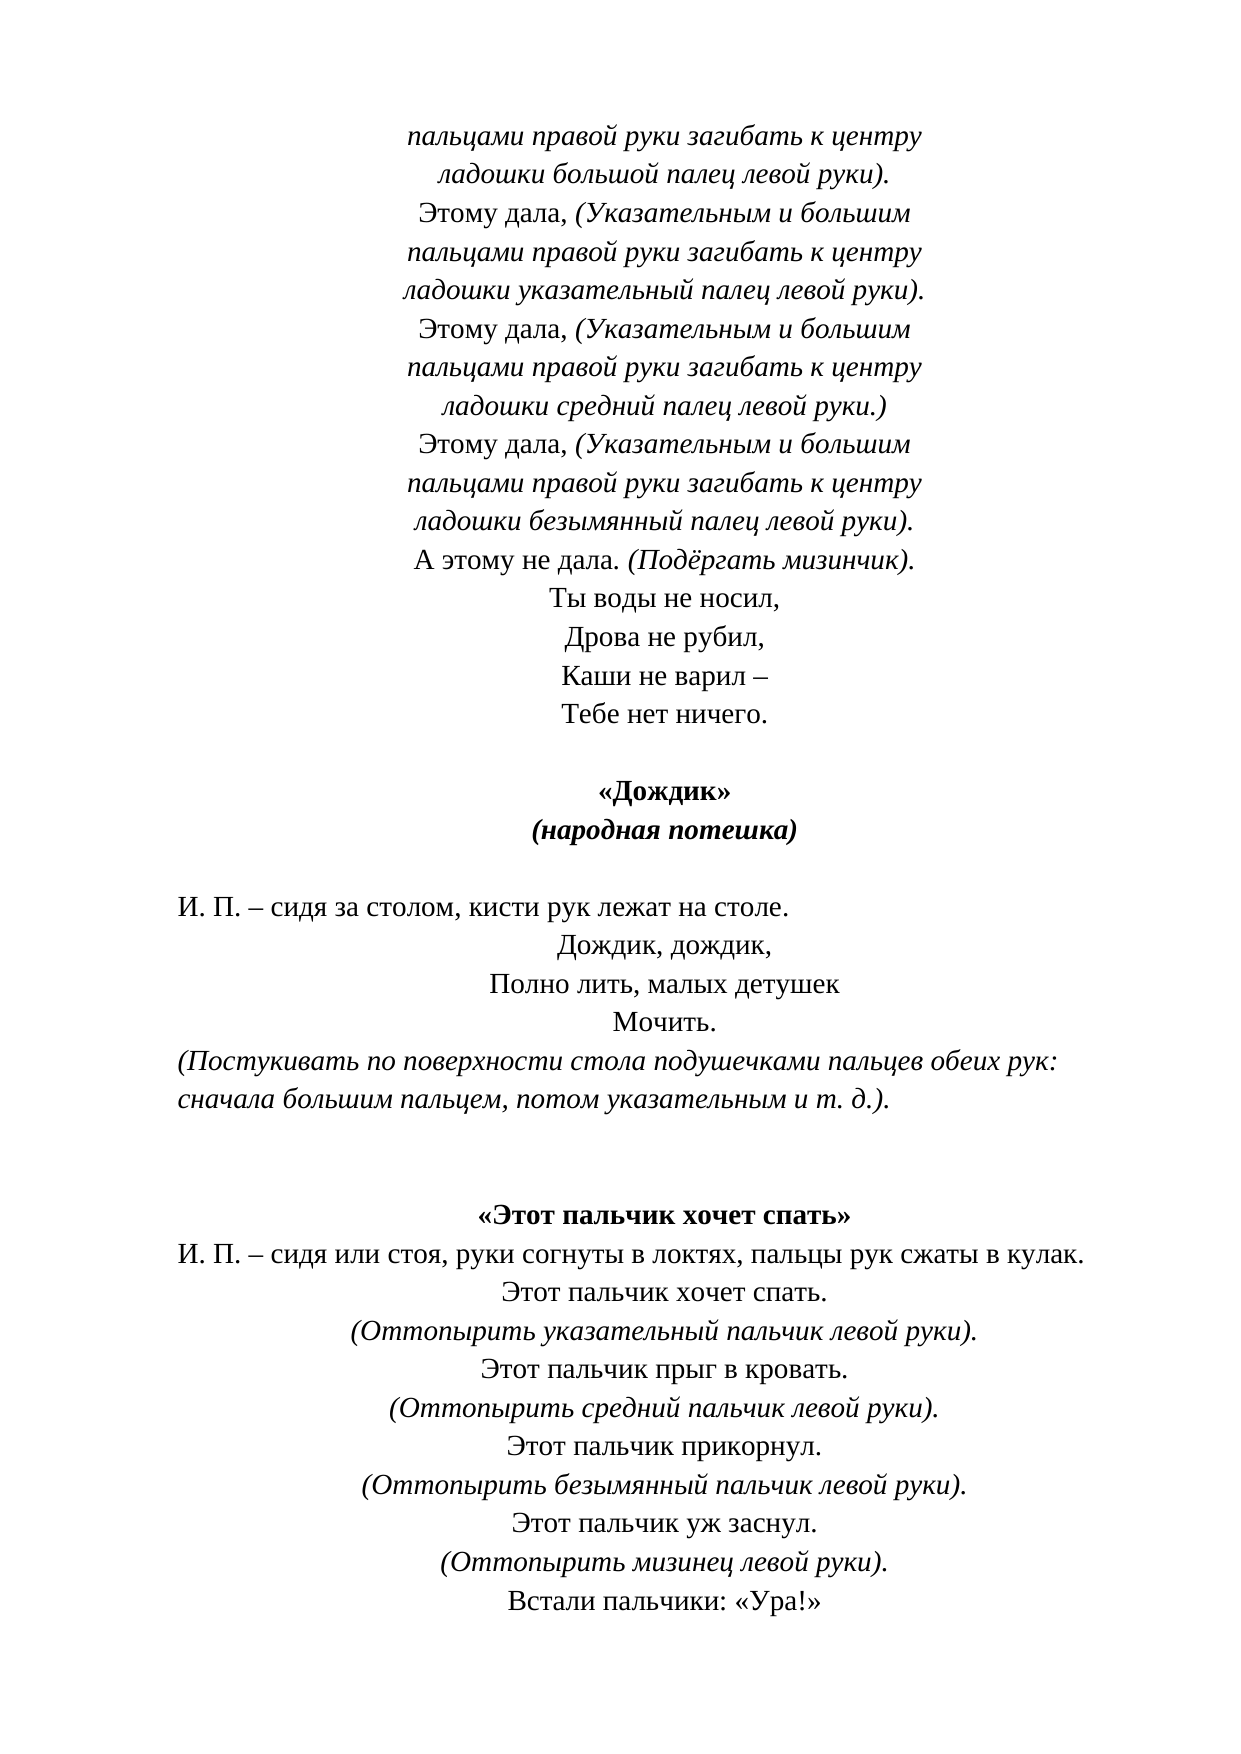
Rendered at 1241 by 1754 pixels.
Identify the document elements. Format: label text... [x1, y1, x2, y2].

text (Оттопырить мизинец левой руки). [177, 1544, 1152, 1578]
text Этому дала, (Указательным и большим [177, 195, 1152, 229]
text (Оттопырить безымянный пальчик левой руки). [177, 1467, 1152, 1501]
text пальцами правой руки загибать к центру [177, 234, 1152, 267]
text пальцами правой руки загибать к центру [177, 118, 1152, 152]
text А этому не дала. (Подёргать мизинчик). [177, 542, 1152, 576]
text пальцами правой руки загибать к центру [177, 465, 1152, 498]
text Дрова не рубил, [177, 619, 1152, 653]
text Встали пальчики: «Ура!» [177, 1583, 1152, 1616]
text Каши не варил – [177, 658, 1152, 691]
text (Оттопырить средний пальчик левой руки). [177, 1390, 1152, 1423]
text И. П. – сидя или стоя, руки согнуты в локтях, пальцы рук сжаты в кулак. [177, 1236, 1152, 1269]
text Этому дала, (Указательным и большим [177, 311, 1152, 344]
text (Постукивать по поверхности стола подушечками пальцев обеих рук: сначала большим пальцем, потом указательным и т. д.). [177, 1043, 1152, 1115]
text (народная потешка) [177, 812, 1152, 845]
text И. П. – сидя за столом, кисти рук лежат на столе. [177, 889, 1152, 922]
text Ты воды не носил, [177, 581, 1152, 614]
text Этот пальчик прыг в кровать. [177, 1351, 1152, 1385]
text Этому дала, (Указательным и большим [177, 426, 1152, 460]
text (Оттопырить указательный пальчик левой руки). [177, 1313, 1152, 1346]
text ладошки средний палец левой руки.) [177, 388, 1152, 421]
text ладошки указательный палец левой руки). [177, 272, 1152, 306]
text Дождик, дождик, [177, 927, 1152, 961]
text Полно лить, малых детушек [177, 966, 1152, 999]
text «Этот пальчик хочет спать» [177, 1197, 1152, 1231]
text ладошки большой палец левой руки). [177, 157, 1152, 190]
text Тебе нет ничего. [177, 696, 1152, 730]
text пальцами правой руки загибать к центру [177, 349, 1152, 383]
text Этот пальчик уж заснул. [177, 1506, 1152, 1539]
text Мочить. [177, 1004, 1152, 1038]
text «Дождик» [177, 773, 1152, 807]
text ладошки безымянный палец левой руки). [177, 503, 1152, 537]
text Этот пальчик прикорнул. [177, 1428, 1152, 1462]
text Этот пальчик хочет спать. [177, 1274, 1152, 1308]
